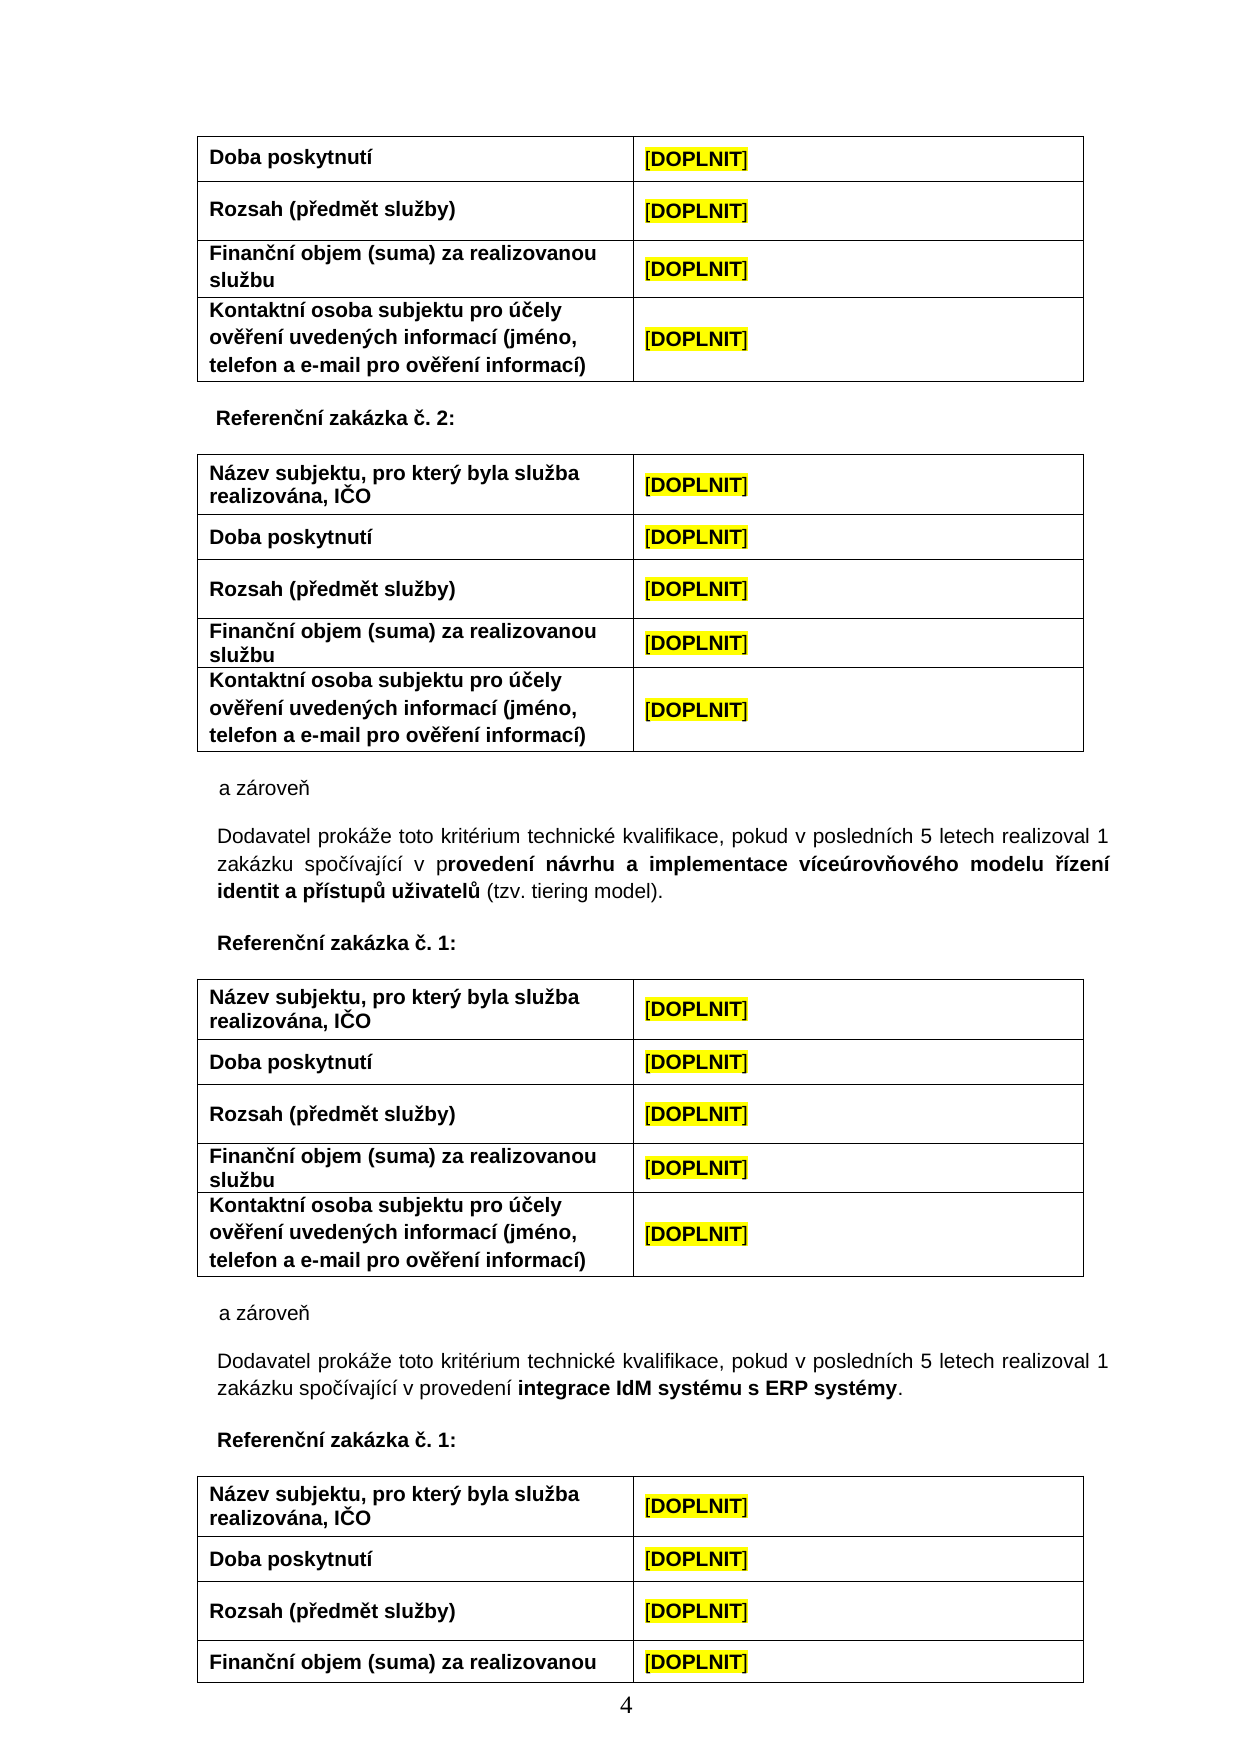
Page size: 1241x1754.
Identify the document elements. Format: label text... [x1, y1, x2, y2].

table_cell Kontaktní osoba subjektu pro účely ověření uvedených informací (jméno, telefon a e-mail pro ověření informací) [198, 298, 633, 381]
table_cell [DOPLNIT] [634, 668, 1083, 751]
text Dodavatel prokáže toto kritérium technické kvalifikace, pokud v posledních 5 letech realizoval 1 zakázku spočívající v provedení návrhu a implementace víceúrovňového modelu řízení identit a přístupů uživatelů (tzv. tiering model). [217, 824, 1110, 903]
table_header Název subjektu, pro který byla služba realizována, IČO [198, 980, 633, 1039]
list Referenční zakázka č. 1: [217, 1428, 1110, 1452]
table_header [DOPLNIT] [634, 980, 1083, 1039]
table_cell [DOPLNIT] [634, 515, 1083, 559]
text Dodavatel prokáže toto kritérium technické kvalifikace, pokud v posledních 5 letech realizoval 1 zakázku spočívající v provedení integrace IdM systému s ERP systémy. [217, 1349, 1110, 1400]
table_cell Finanční objem (suma) za realizovanou službu [198, 619, 633, 667]
table_cell [DOPLNIT] [634, 1582, 1083, 1640]
table_cell [DOPLNIT] [634, 1144, 1083, 1192]
table_cell Kontaktní osoba subjektu pro účely ověření uvedených informací (jméno, telefon a e-mail pro ověření informací) [198, 668, 633, 751]
table_header [DOPLNIT] [634, 455, 1083, 514]
table_cell Doba poskytnutí [198, 137, 633, 181]
table_cell [DOPLNIT] [634, 1641, 1083, 1682]
table_cell [DOPLNIT] [634, 1040, 1083, 1083]
list Referenční zakázka č. 2: [216, 406, 1110, 430]
table_cell Doba poskytnutí [198, 515, 633, 559]
table_cell Finanční objem (suma) za realizovanou službu [198, 241, 633, 297]
list Referenční zakázka č. 1: [217, 931, 1110, 954]
table_cell Rozsah (předmět služby) [198, 1582, 633, 1640]
table_cell Rozsah (předmět služby) [198, 560, 633, 618]
table_cell Doba poskytnutí [198, 1040, 633, 1083]
table_cell [DOPLNIT] [634, 1193, 1083, 1276]
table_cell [198, 1641, 633, 1682]
table_cell [DOPLNIT] [634, 1085, 1083, 1143]
table_cell [DOPLNIT] [634, 137, 1083, 181]
table_cell [DOPLNIT] [634, 182, 1083, 240]
table_header Název subjektu, pro který byla služba realizována, IČO [198, 1477, 633, 1536]
table_cell Finanční objem (suma) za realizovanou službu [198, 1144, 633, 1192]
table_header Název subjektu, pro který byla služba realizována, IČO [198, 455, 633, 514]
text a zároveň [218, 1301, 1110, 1325]
table_cell [DOPLNIT] [634, 298, 1083, 381]
text a zároveň [218, 776, 1110, 800]
table_cell [DOPLNIT] [634, 619, 1083, 667]
table_cell Kontaktní osoba subjektu pro účely ověření uvedených informací (jméno, telefon a e-mail pro ověření informací) [198, 1193, 633, 1276]
table_cell Doba poskytnutí [198, 1537, 633, 1581]
table_cell [DOPLNIT] [634, 1537, 1083, 1581]
table_header [DOPLNIT] [634, 1477, 1083, 1536]
table_cell Rozsah (předmět služby) [198, 1085, 633, 1143]
table_cell Rozsah (předmět služby) [198, 182, 633, 240]
table_cell [DOPLNIT] [634, 241, 1083, 297]
table_cell [DOPLNIT] [634, 560, 1083, 618]
